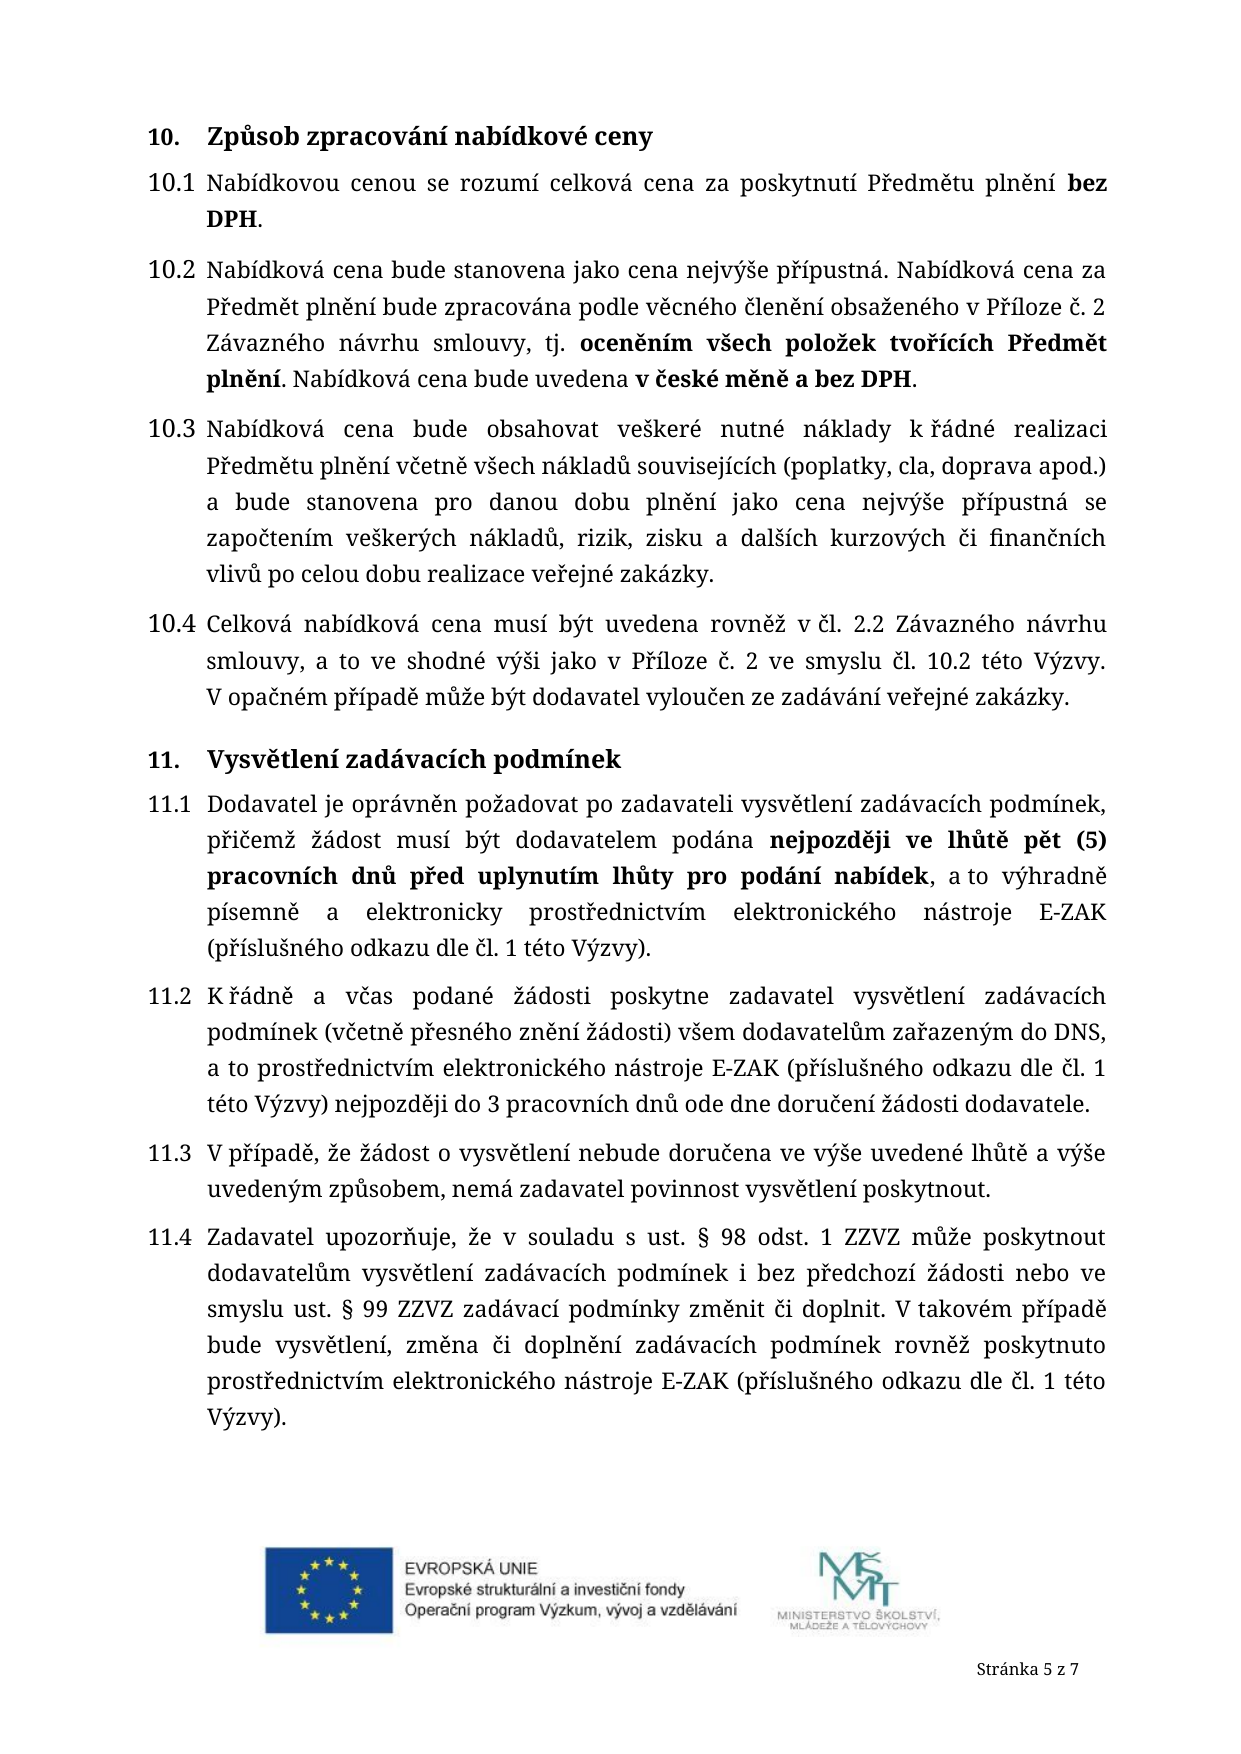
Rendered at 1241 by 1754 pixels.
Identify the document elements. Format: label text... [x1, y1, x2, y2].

list Zadavatel upozorňuje, že v souladu s ust. § 98 odst. 1 ZZVZ může poskytnout dodavatelům vysvětlení zadávacích podmínek i bez předchozí žádosti nebo ve smyslu ust. § 99 ZZVZ zadávací podmínky změnit či doplnit. V takovém případě bude vysvětlení, změna či doplnění zadávacích podmínek rovněž poskytnuto prostřednictvím elektronického nástroje E-ZAK (příslušného odkazu dle čl. 1 této Výzvy). [148, 1221, 1107, 1432]
list Dodavatel je oprávněn požadovat po zadavateli vysvětlení zadávacích podmínek, přičemž žádost musí být dodavatelem podána nejpozději ve lhůtě pět (5) pracovních dnů před uplynutím lhůty pro podání nabídek, a to výhradně písemně a elektronicky prostřednictvím elektronického nástroje E-ZAK (příslušného odkazu dle čl. 1 této Výzvy). [148, 788, 1107, 963]
list Nabídková cena bude stanovena jako cena nejvýše přípustná. Nabídková cena za Předmět plnění bude zpracována podle věcného členění obsaženého v Příloze č. 2 Závazného návrhu smlouvy, tj. oceněním všech položek tvořících Předmět plnění. Nabídková cena bude uvedena v české měně a bez DPH. [148, 252, 1107, 394]
list Nabídková cena bude obsahovat veškeré nutné náklady k řádné realizaci Předmětu plnění včetně všech nákladů souvisejících (poplatky, cla, doprava apod.) a bude stanovena pro danou dobu plnění jako cena nejvýše přípustná se započtením veškerých nákladů, rizik, zisku a dalších kurzových či finančních vlivů po celou dobu realizace veřejné zakázky. [148, 411, 1107, 589]
list Celková nabídková cena musí být uvedena rovněž v čl. 2.2 Závazného návrhu smlouvy, a to ve shodné výši jako v Příloze č. 2 ve smyslu čl. 10.2 této Výzvy. V opačném případě může být dodavatel vyloučen ze zadávání veřejné zakázky. [148, 606, 1107, 712]
list K řádně a včas podané žádosti poskytne zadavatel vysvětlení zadávacích podmínek (včetně přesného znění žádosti) všem dodavatelům zařazeným do DNS, a to prostřednictvím elektronického nástroje E-ZAK (příslušného odkazu dle čl. 1 této Výzvy) nejpozději do 3 pracovních dnů ode dne doručení žádosti dodavatele. [148, 980, 1107, 1119]
list V případě, že žádost o vysvětlení nebude doručena ve výše uvedené lhůtě a výše uvedeným způsobem, nemá zadavatel povinnost vysvětlení poskytnout. [148, 1137, 1107, 1204]
subtitle Způsob zpracování nabídkové ceny [148, 118, 1107, 152]
list Nabídkovou cenou se rozumí celková cena za poskytnutí Předmětu plnění bez DPH. [148, 165, 1107, 235]
subtitle Vysvětlení zadávacích podmínek [148, 742, 1107, 776]
picture [220, 1506, 977, 1676]
